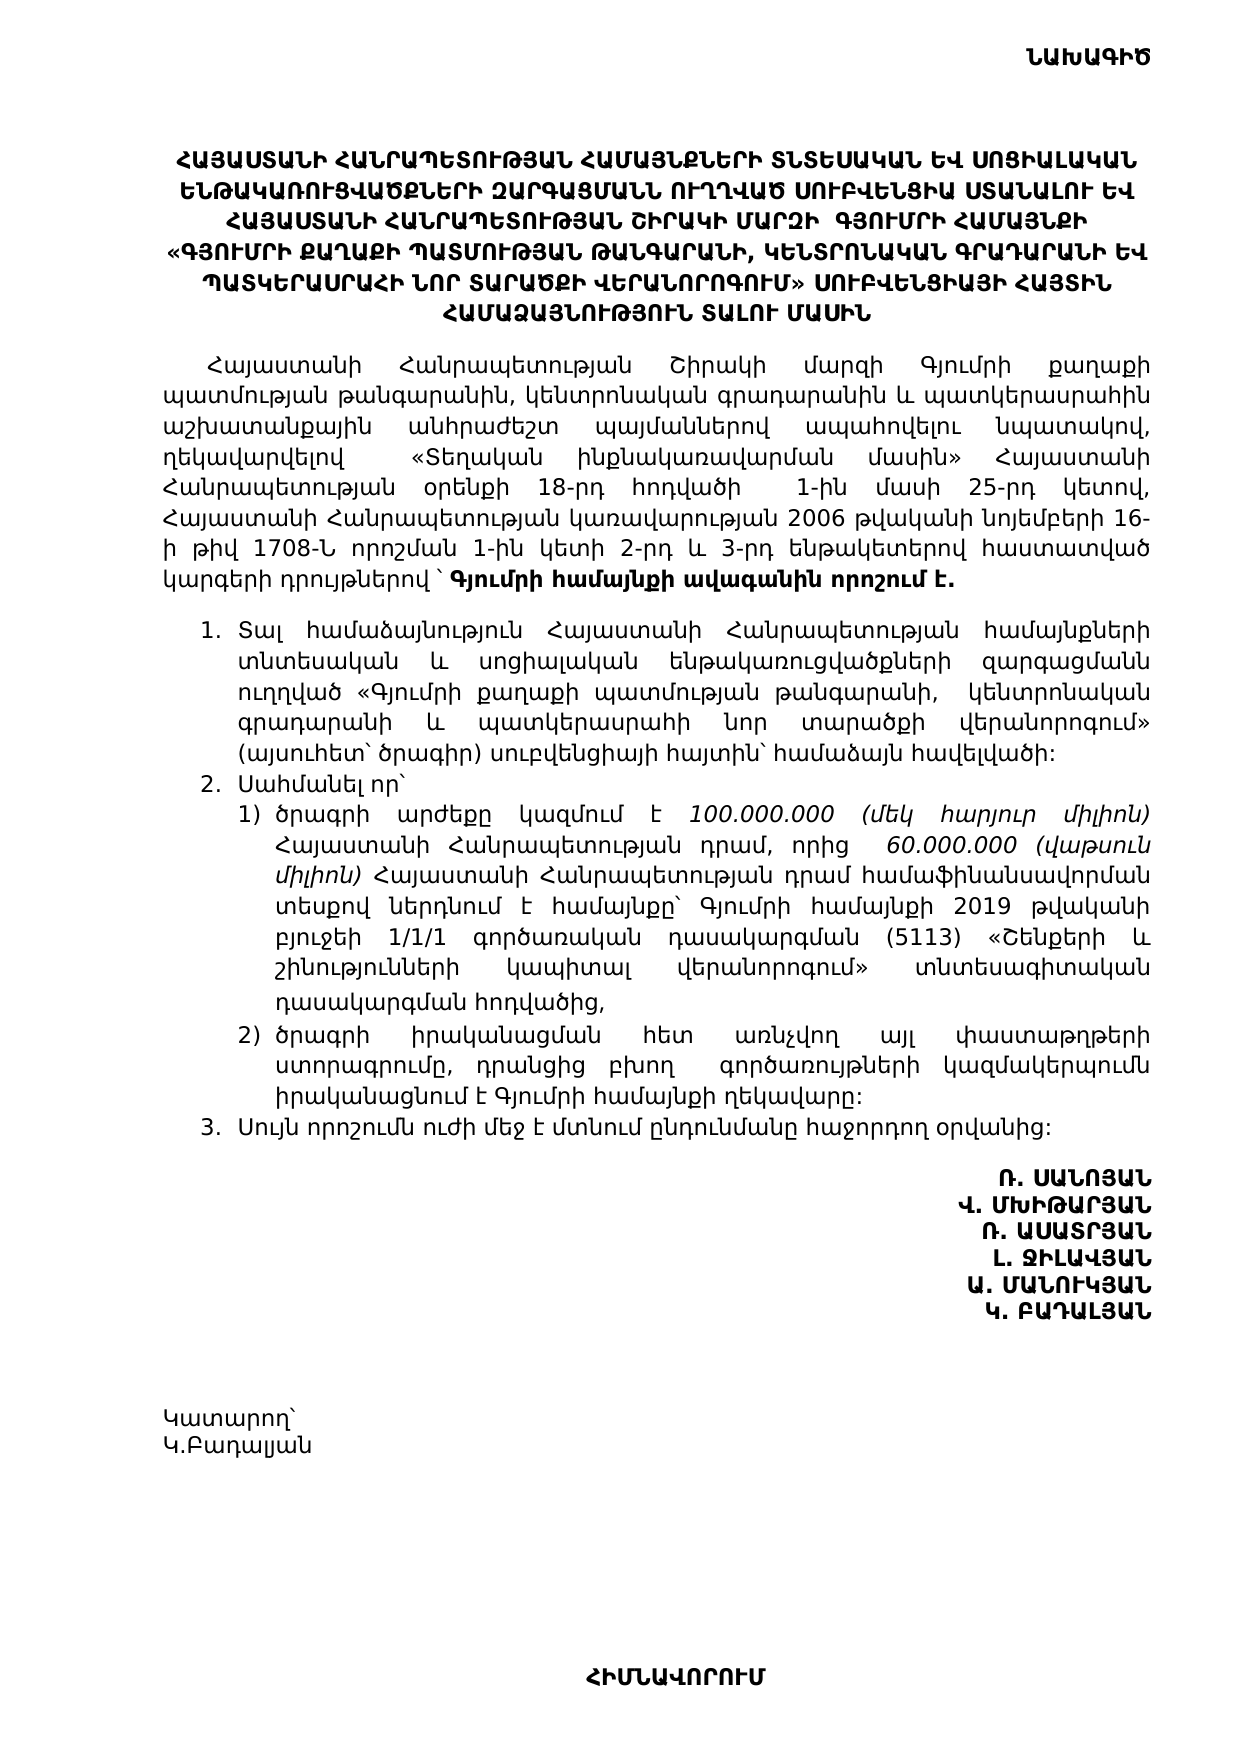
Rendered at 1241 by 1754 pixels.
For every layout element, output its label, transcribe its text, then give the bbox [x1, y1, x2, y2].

text Վ. ՄԽԻԹԱՐՅԱՆ [162, 1192, 1152, 1218]
text ՆԱԽԱԳԻԾ [162, 44, 1152, 71]
text Կ. ԲԱԴԱԼՅԱՆ [162, 1298, 1152, 1325]
text Հայաստանի Հանրապետության Շիրակի մարզի Գյումրի քաղաքի պատմության թանգարանին, կենտրոնական գրադարանին և պատկերասրահին աշխատանքային անհրաժեշտ պայմաններով ապահովելու նպատակով, ղեկավարվելով «Տեղական ինքնակառավարման մասին» Հայաստանի Հանրապետության օրենքի 18-րդ հոդվածի 1-ին մասի 25-րդ կետով, Հայաստանի Հանրապետության կառավարության 2006 թվականի նոյեմբերի 16-ի թիվ 1708-Ն որոշման 1-ին կետի 2-րդ և 3-րդ ենթակետերով հաստատված կարգերի դրույթներով ՝ Գյումրի համայնքի ավագանին որոշում է. [162, 352, 1152, 593]
text ՀԻՄՆԱՎՈՐՈՒՄ [200, 1664, 1152, 1691]
text ՀԱՅԱՍՏԱՆԻ ՀԱՆՐԱՊԵՏՈՒԹՅԱՆ ՀԱՄԱՅՆՔՆԵՐԻ ՏՆՏԵՍԱԿԱՆ ԵՎ ՍՈՑԻԱԼԱԿԱՆ ԵՆԹԱԿԱՌՈՒՑՎԱԾՔՆԵՐԻ ԶԱՐԳԱՑՄԱՆՆ ՈՒՂՂՎԱԾ ՍՈՒԲՎԵՆՑԻԱ ՍՏԱՆԱԼՈՒ ԵՎ ՀԱՅԱՍՏԱՆԻ ՀԱՆՐԱՊԵՏՈՒԹՅԱՆ ՇԻՐԱԿԻ ՄԱՐԶԻ ԳՅՈՒՄՐԻ ՀԱՄԱՅՆՔԻ «ԳՅՈՒՄՐԻ ՔԱՂԱՔԻ ՊԱՏՄՈՒԹՅԱՆ ԹԱՆԳԱՐԱՆԻ, ԿԵՆՏՐՈՆԱԿԱՆ ԳՐԱԴԱՐԱՆԻ ԵՎ ՊԱՏԿԵՐԱՍՐԱՀԻ ՆՈՐ ՏԱՐԱԾՔԻ ՎԵՐԱՆՈՐՈԳՈՒՄ» ՍՈՒԲՎԵՆՑԻԱՅԻ ՀԱՅՏԻՆ ՀԱՄԱՁԱՅՆՈՒԹՅՈՒՆ ՏԱԼՈՒ ՄԱՍԻՆ [162, 147, 1152, 327]
text Ռ. ՍԱՆՈՅԱՆ [162, 1165, 1152, 1192]
list Սույն որոշումն ուժի մեջ է մտնում ընդունմանը հաջորդող օրվանից: [200, 1114, 1152, 1140]
text Լ. ՋԻԼԱՎՅԱՆ [162, 1245, 1152, 1272]
text Կատարող՝ [162, 1405, 1152, 1432]
text Ռ. ԱՍԱՏՐՅԱՆ [162, 1218, 1152, 1245]
list Տալ համաձայնություն Հայաստանի Հանրապետության համայնքների տնտեսական և սոցիալական ենթակառուցվածքների զարգացմանն ուղղված «Գյումրի քաղաքի պատմության թանգարանի, կենտրոնական գրադարանի և պատկերասրահի նոր տարածքի վերանորոգում» (այսուհետ՝ ծրագիր) սուբվենցիայի հայտին՝ համաձայն հավելվածի: [200, 618, 1152, 767]
list ծրագրի արժեքը կազմում է 100.000.000 (մեկ հարյուր միլիոն) Հայաստանի Հանրապետության դրամ, որից 60.000.000 (վաթսուն միլիոն) Հայաստանի Հանրապետության դրամ համաֆինանսավորման տեսքով ներդնում է համայնքը՝ Գյումրի համայնքի 2019 թվականի բյուջեի 1/1/1 գործառական դասակարգման (5113) «Շենքերի և շինությունների կապիտալ վերանորոգում» տնտեսագիտական դասակարգման հոդվածից, [237, 801, 1152, 1017]
list ծրագրի իրականացման հետ առնչվող այլ փաստաթղթերի ստորագրումը, դրանցից բխող գործառույթների կազմակերպումն իրականացնում է Գյումրի համայնքի ղեկավարը: [237, 1022, 1152, 1110]
text Ա. ՄԱՆՈՒԿՅԱՆ [162, 1272, 1152, 1298]
text Կ.Բադալյան [162, 1432, 1152, 1458]
list Սահմանել որ՝ [200, 771, 1152, 797]
